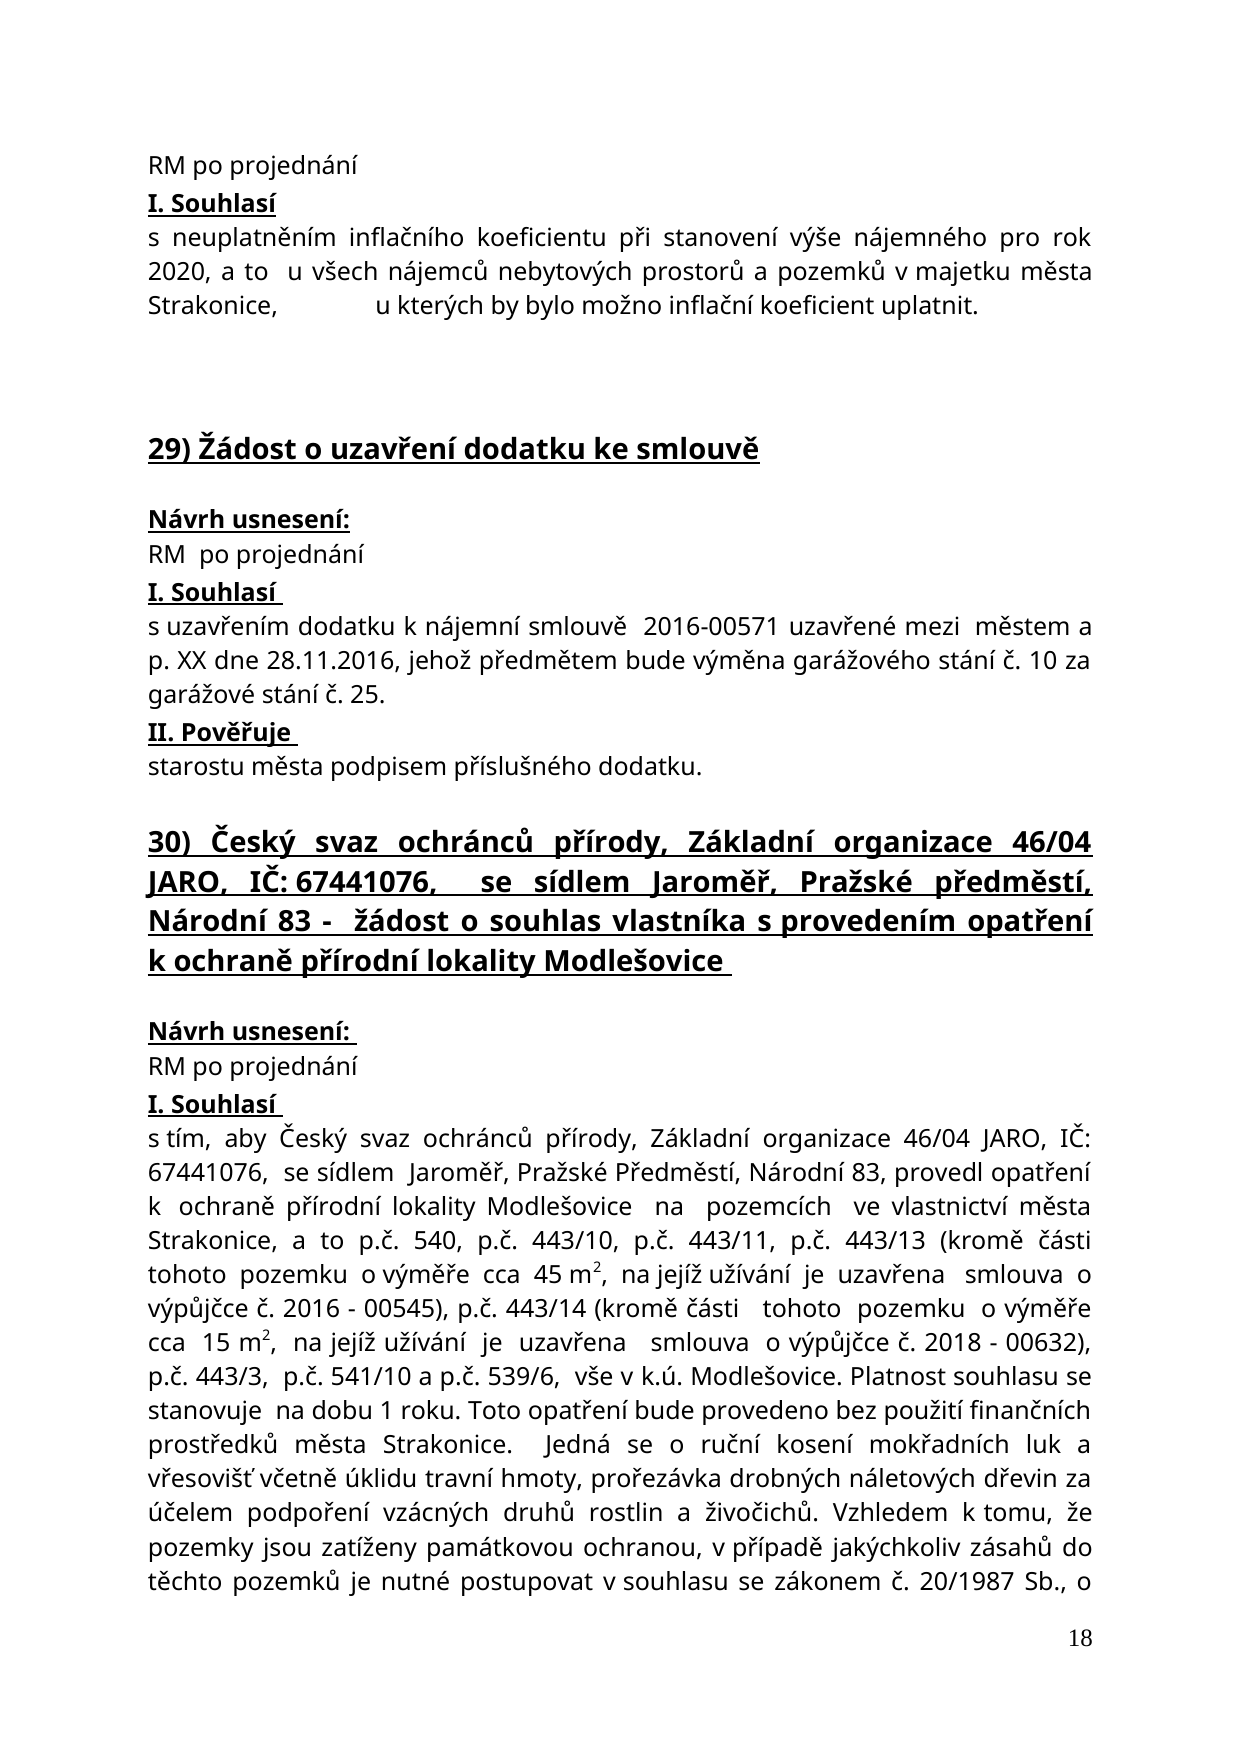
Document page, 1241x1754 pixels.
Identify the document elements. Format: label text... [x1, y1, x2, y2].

subtitle I. Souhlasí [148, 1086, 1093, 1120]
subtitle 30) Český svaz ochránců přírody, Základní organizace 46/04 JARO, IČ: 67441076, se sídlem Jaroměř, Pražské předměstí, Národní 83 - žádost o souhlas vlastníka s provedením opatření k ochraně přírodní lokality Modlešovice [148, 936, 1093, 980]
subtitle 30) Český svaz ochránců přírody, Základní organizace 46/04 JARO, IČ: 67441076, se sídlem Jaroměř, Pražské předměstí, Národní 83 - žádost o souhlas vlastníka s provedením opatření k ochraně přírodní lokality Modlešovice [148, 821, 1093, 855]
subtitle 30) Český svaz ochránců přírody, Základní organizace 46/04 JARO, IČ: 67441076, se sídlem Jaroměř, Pražské předměstí, Národní 83 - žádost o souhlas vlastníka s provedením opatření k ochraně přírodní lokality Modlešovice [148, 857, 1093, 894]
text Návrh usnesení: [148, 502, 1093, 536]
text RM po projednání [148, 536, 1093, 570]
subtitle 29) Žádost o uzavření dodatku ke smlouvě [148, 428, 1093, 468]
text s uzavřením dodatku k nájemní smlouvě 2016-00571 uzavřené mezi městem a p. XX dne 28.11.2016, jehož předmětem bude výměna garážového stání č. 10 za garážové stání č. 25. [148, 608, 1093, 711]
text RM po projednání [148, 148, 1093, 182]
subtitle I. Souhlasí [148, 574, 1093, 608]
text Návrh usnesení: [148, 1014, 1093, 1048]
text s neuplatněním inflačního koeficientu při stanovení výše nájemného pro rok 2020, a to u všech nájemců nebytových prostorů a pozemků v majetku města Strakonice, u kterých by bylo možno inflační koeficient uplatnit. [148, 220, 1093, 322]
subtitle II. Pověřuje [148, 715, 1093, 749]
text RM po projednání [148, 1048, 1093, 1082]
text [148, 1120, 1093, 1597]
subtitle I. Souhlasí [148, 186, 1093, 220]
subtitle 30) Český svaz ochránců přírody, Základní organizace 46/04 JARO, IČ: 67441076, se sídlem Jaroměř, Pražské předměstí, Národní 83 - žádost o souhlas vlastníka s provedením opatření k ochraně přírodní lokality Modlešovice [148, 896, 1093, 934]
text starostu města podpisem příslušného dodatku. [148, 749, 1093, 783]
